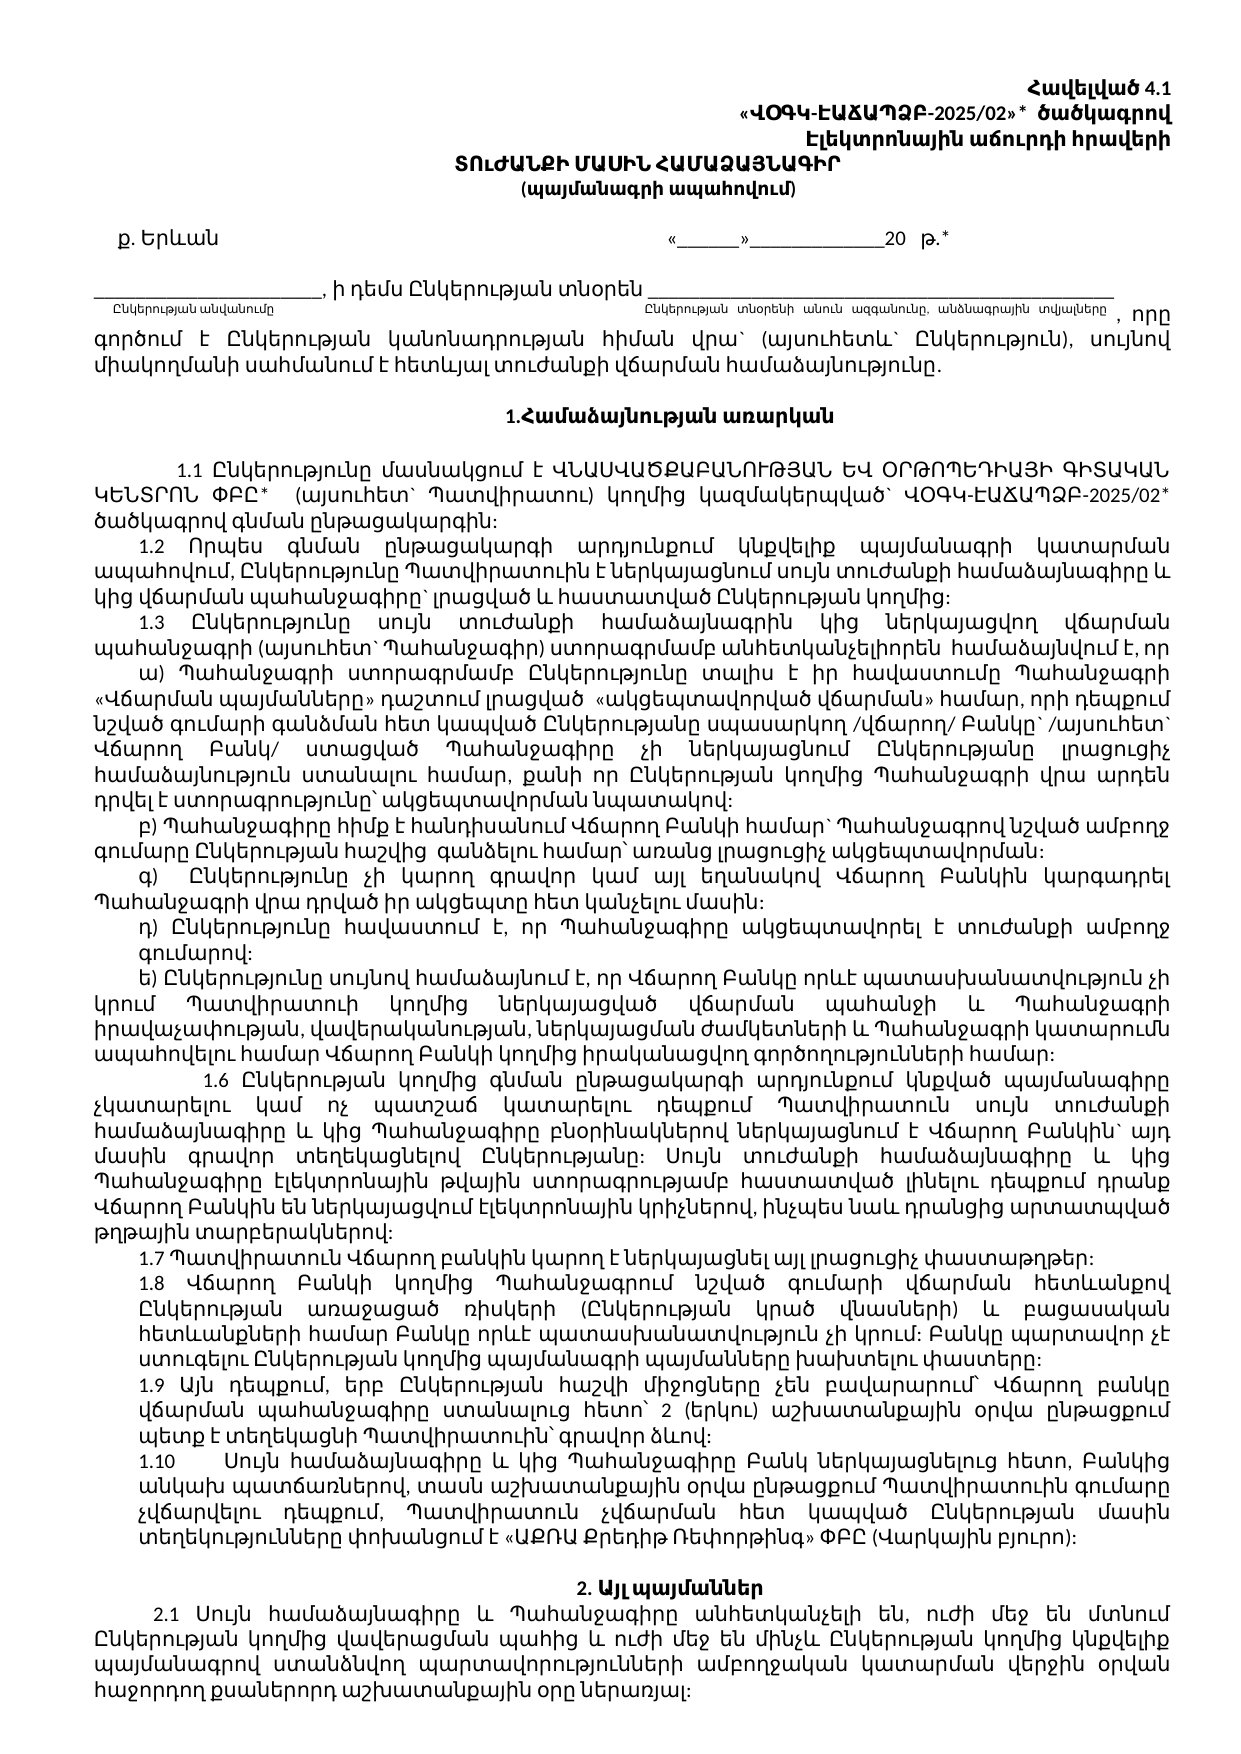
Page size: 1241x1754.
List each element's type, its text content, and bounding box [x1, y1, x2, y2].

text դ) Ընկերությունը հավաստում է, որ Պահանջագիրը ակցեպտավորել է տուժանքի ամբողջ գումարով: [138, 914, 1171, 965]
text ՏՈւԺԱՆՔԻ ՄԱՍԻՆ ՀԱՄԱՁԱՅՆԱԳԻՐ [94, 151, 1171, 177]
text 1.3 Ընկերությունը սույն տուժանքի համաձայնագրին կից ներկայացվող վճարման պահանջագրի (այսուհետ` Պահանջագիր) ստորագրմամբ անհետկանչելիորեն համաձայնվում է, որ [94, 609, 1171, 660]
text ______________________, ի դեմս Ընկերության տնօրեն _____________________________________________ [94, 276, 1171, 301]
text 1.7 Պատվիրատուն Վճարող բանկին կարող է ներկայացնել այլ լրացուցիչ փաստաթղթեր: [138, 1245, 1171, 1270]
text ա) Պահանջագրի ստորագրմամբ Ընկերությունը տալիս է իր հավաստումը Պահանջագրի «Վճարման պայմանները» դաշտում լրացված «ակցեպտավորված վճարման» համար, որի դեպքում նշված գումարի գանձման հետ կապված Ընկերությանը սպասարկող /վճարող/ Բանկը` /այսուհետ` Վճարող Բանկ/ ստացված Պահանջագիրը չի ներկայացնում Ընկերությանը լրացուցիչ համաձայնություն ստանալու համար, քանի որ Ընկերության կողմից Պահանջագրի վրա արդեն դրվել է ստորագրությունը՝ ակցեպտավորման նպատակով: [94, 660, 1171, 813]
text 1.6 Ընկերության կողմից գնման ընթացակարգի արդյունքում կնքված պայմանագիրը չկատարելու կամ ոչ պատշաճ կատարելու դեպքում Պատվիրատուն սույն տուժանքի համաձայնագիրը և կից Պահանջագիրը բնօրինակներով ներկայացնում է Վճարող Բանկին` այդ մասին գրավոր տեղեկացնելով Ընկերությանը: Սույն տուժանքի համաձայնագիրը և կից Պահանջագիրը էլեկտրոնային թվային ստորագրությամբ հաստատված լինելու դեպքում դրանք Վճարող Բանկին են ներկայացվում էլեկտրոնային կրիչներով, ինչպես նաև դրանցից արտատպված թղթային տարբերակներով: [94, 1067, 1171, 1245]
text Հավելված 4.1 [94, 75, 1171, 100]
text «ՎՕԳԿ-ԷԱՃԱՊՁԲ-2025/02»* ծածկագրով [94, 100, 1171, 126]
text 2. Այլ պայմաններ [169, 1575, 1171, 1601]
text ք. Երևան «______»_____________20 թ.* [94, 225, 1171, 250]
text Ընկերության անվանումը Ընկերության տնօրենի անուն ազգանունը, անձնագրային տվյալները , որը գործում է Ընկերության կանոնադրության հիման վրա` (այսուհետև` Ընկերություն), սույնով միակողմանի սահմանում է հետևյալ տուժանքի վճարման համաձայնությունը. [94, 301, 1171, 377]
text գ) Ընկերությունը չի կարող գրավոր կամ այլ եղանակով Վճարող Բանկին կարգադրել Պահանջագրի վրա դրված իր ակցեպտը հետ կանչելու մասին: [94, 864, 1171, 914]
text 1.9 Այն դեպքում, երբ Ընկերության հաշվի միջոցները չեն բավարարում՝ Վճարող բանկը վճարման պահանջագիրը ստանալուց հետո՝ 2 (երկու) աշխատանքային օրվա ընթացքում պետք է տեղեկացնի Պատվիրատուին՝ գրավոր ձևով: [138, 1372, 1171, 1448]
text 1.Համաձայնության առարկան [169, 403, 1171, 428]
text 1.1 Ընկերությունը մասնակցում է ՎՆԱՍՎԱԾՔԱԲԱՆՈՒԹՅԱՆ ԵՎ ՕՐԹՈՊԵԴԻԱՅԻ ԳԻՏԱԿԱՆ ԿԵՆՏՐՈՆ ՓԲԸ* (այսուհետ` Պատվիրատու) կողմից կազմակերպված` ՎՕԳԿ-ԷԱՃԱՊՁԲ-2025/02* ծածկագրով գնման ընթացակարգին: [94, 457, 1171, 533]
text 1.10 Սույն համաձայնագիրը և կից Պահանջագիրը Բանկ ներկայացնելուց հետո, Բանկից անկախ պատճառներով, տասն աշխատանքային օրվա ընթացքում Պատվիրատուին գումարը չվճարվելու դեպքում, Պատվիրատուն չվճարման հետ կապված Ընկերության մասին տեղեկությունները փոխանցում է «ԱՔՌԱ Քրեդիթ Ռեփորթինգ» ՓԲԸ (Վարկային բյուրո): [138, 1448, 1171, 1550]
text 1.2 Որպես գնման ընթացակարգի արդյունքում կնքվելիք պայմանագրի կատարման ապահովում, Ընկերությունը Պատվիրատուին է ներկայացնում սույն տուժանքի համաձայնագիրը և կից վճարման պահանջագիրը` լրացված և հաստատված Ընկերության կողմից: [94, 533, 1171, 609]
text 1.8 Վճարող Բանկի կողմից Պահանջագրում նշված գումարի վճարման հետևանքով Ընկերության առաջացած ռիսկերի (Ընկերության կրած վնասների) և բացասական հետևանքների համար Բանկը որևէ պատասխանատվություն չի կրում: Բանկը պարտավոր չէ ստուգելու Ընկերության կողմից պայմանագրի պայմանները խախտելու փաստերը: [138, 1270, 1171, 1372]
text (պայմանագրի ապահովում) [94, 177, 1171, 199]
text Էլեկտրոնային աճուրդի հրավերի [94, 126, 1171, 151]
text 2.1 Սույն համաձայնագիրը և Պահանջագիրը անհետկանչելի են, ուժի մեջ են մտնում Ընկերության կողմից վավերացման պահից և ուժի մեջ են մինչև Ընկերության կողմից կնքվելիք պայմանագրով ստանձնվող պարտավորությունների ամբողջական կատարման վերջին օրվան հաջորդող քսաներորդ աշխատանքային օրը ներառյալ: [94, 1601, 1171, 1702]
text բ) Պահանջագիրը հիմք է հանդիսանում Վճարող Բանկի համար` Պահանջագրով նշված ամբողջ գումարը Ընկերության հաշվից գանձելու համար՝ առանց լրացուցիչ ակցեպտավորման: [94, 813, 1171, 864]
text ե) Ընկերությունը սույնով համաձայնում է, որ Վճարող Բանկը որևէ պատասխանատվություն չի կրում Պատվիրատուի կողմից ներկայացված վճարման պահանջի և Պահանջագրի իրավաչափության, վավերականության, ներկայացման ժամկետների և Պահանջագրի կատարումն ապահովելու համար Վճարող Բանկի կողմից իրականացվող գործողությունների համար: [94, 965, 1171, 1067]
